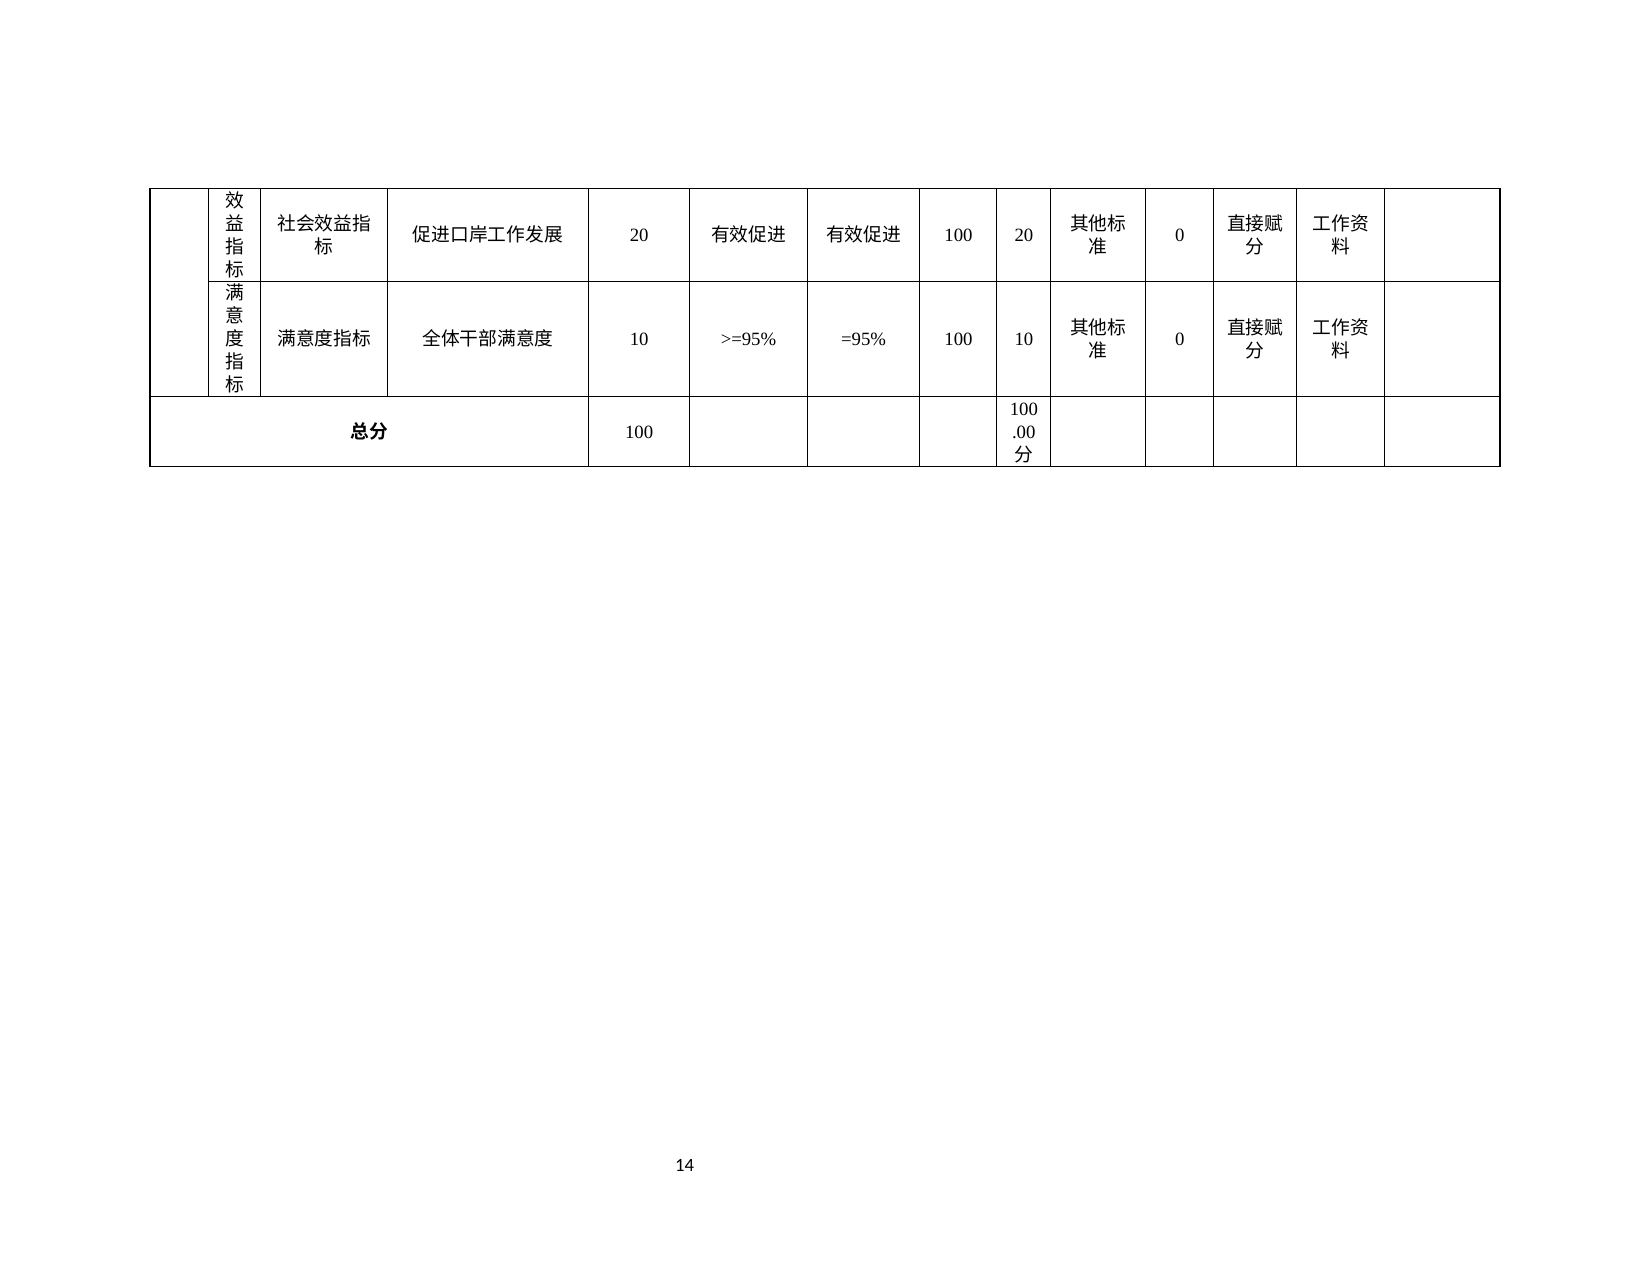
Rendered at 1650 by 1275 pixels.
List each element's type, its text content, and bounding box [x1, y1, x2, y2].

table_cell 总分 [151, 397, 588, 466]
table_cell 有效促进 [808, 189, 919, 281]
table_cell 社会效益指标 [261, 189, 387, 281]
table_cell 满意度指标 [261, 282, 387, 396]
table_cell 工作资料 [1297, 189, 1384, 281]
table_cell 满意度指标 [209, 282, 260, 396]
table_cell [1214, 397, 1296, 466]
table_cell [1051, 397, 1145, 466]
table_cell 其他标准 [1051, 189, 1145, 281]
table_cell 其他标准 [1051, 282, 1145, 396]
table_cell 效益指标 [209, 189, 260, 281]
table_cell 有效促进 [690, 189, 807, 281]
table_cell 促进口岸工作发展 [388, 189, 588, 281]
table_cell [808, 397, 919, 466]
table_cell 全体干部满意度 [388, 282, 588, 396]
table_cell [1385, 397, 1499, 466]
table_cell =95% [808, 282, 919, 396]
table_cell [1385, 282, 1499, 396]
table_cell 0 [1146, 189, 1213, 281]
table_cell 工作资料 [1297, 282, 1384, 396]
table_cell [1385, 189, 1499, 281]
table_cell 100 [920, 282, 996, 396]
table_cell 直接赋分 [1214, 282, 1296, 396]
table_cell 0 [1146, 282, 1213, 396]
table_cell 100 [589, 397, 689, 466]
table_cell 10 [997, 282, 1050, 396]
table_cell >=95% [690, 282, 807, 396]
table_cell [920, 397, 996, 466]
table_cell [1146, 397, 1213, 466]
table_cell [690, 397, 807, 466]
table_cell 20 [589, 189, 689, 281]
table_cell 100.00分 [997, 397, 1050, 466]
table_cell 直接赋分 [1214, 189, 1296, 281]
table_cell 100 [920, 189, 996, 281]
table_cell [1297, 397, 1384, 466]
table_cell 20 [997, 189, 1050, 281]
table_cell 10 [589, 282, 689, 396]
